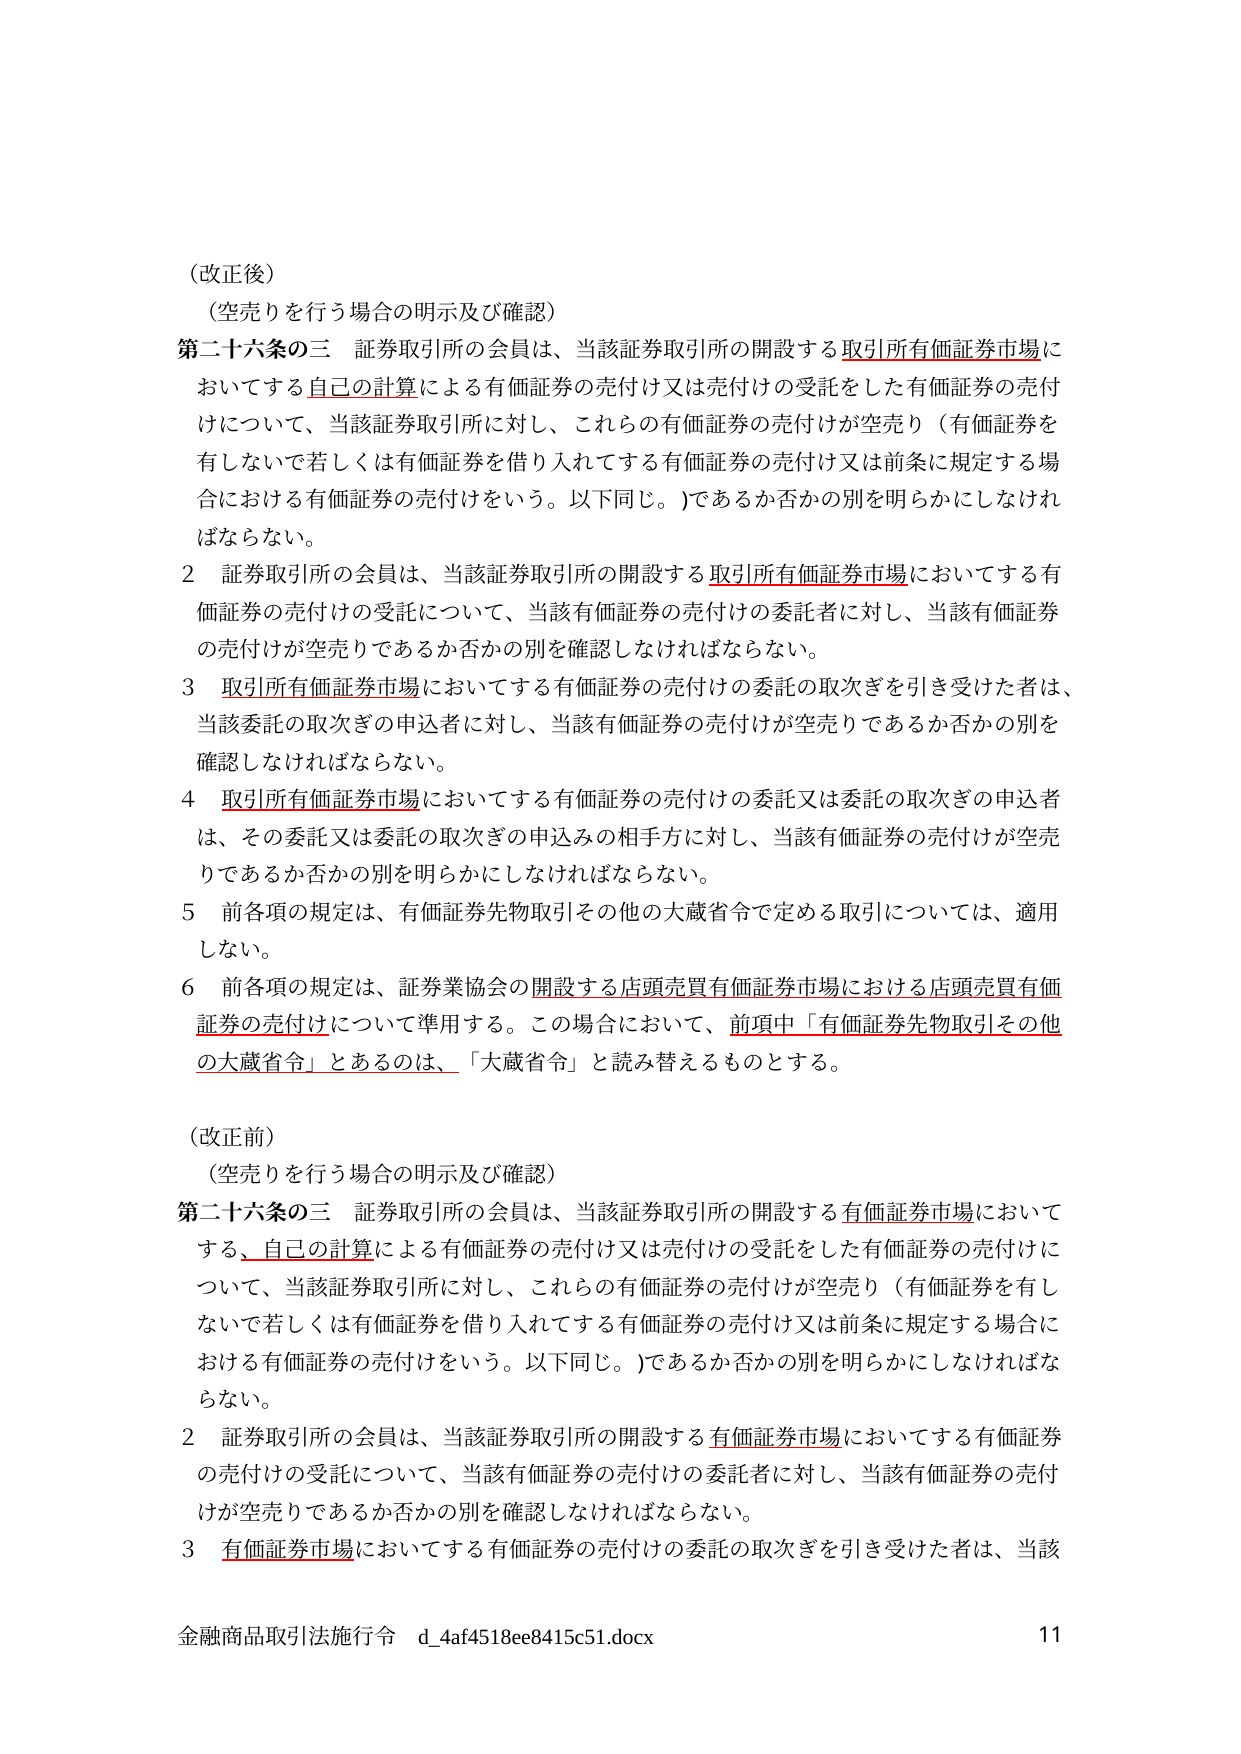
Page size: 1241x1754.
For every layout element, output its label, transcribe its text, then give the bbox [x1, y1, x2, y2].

text ６ 前各項の規定は、証券業協会の開設する店頭売買有価証券市場における店頭売買有価証券の売付けについて準用する。この場合において、前項中「有価証券先物取引その他の大蔵省令」とあるのは、「大蔵省令」と読み替えるものとする。 [177, 967, 1063, 1079]
text （空売りを行う場合の明示及び確認） [196, 292, 1063, 329]
text ２ 証券取引所の会員は、当該証券取引所の開設する取引所有価証券市場においてする有価証券の売付けの受託について、当該有価証券の売付けの委託者に対し、当該有価証券の売付けが空売りであるか否かの別を確認しなければならない。 [177, 554, 1063, 667]
text （空売りを行う場合の明示及び確認） [196, 1154, 1063, 1192]
text ４ 取引所有価証券市場においてする有価証券の売付けの委託又は委託の取次ぎの申込者は、その委託又は委託の取次ぎの申込みの相手方に対し、当該有価証券の売付けが空売りであるか否かの別を明らかにしなければならない。 [177, 779, 1063, 892]
text 第二十六条の三 証券取引所の会員は、当該証券取引所の開設する有価証券市場においてする、自己の計算による有価証券の売付け又は売付けの受託をした有価証券の売付けについて、当該証券取引所に対し、これらの有価証券の売付けが空売り（有価証券を有しないで若しくは有価証券を借り入れてする有価証券の売付け又は前条に規定する場合における有価証券の売付けをいう。以下同じ。)であるか否かの別を明らかにしなければならない。 [177, 1192, 1063, 1417]
text （改正前） [177, 1117, 1063, 1154]
text ５ 前各項の規定は、有価証券先物取引その他の大蔵省令で定める取引については、適用しない。 [177, 892, 1063, 967]
text 第二十六条の三 証券取引所の会員は、当該証券取引所の開設する取引所有価証券市場においてする自己の計算による有価証券の売付け又は売付けの受託をした有価証券の売付けについて、当該証券取引所に対し、これらの有価証券の売付けが空売り（有価証券を有しないで若しくは有価証券を借り入れてする有価証券の売付け又は前条に規定する場合における有価証券の売付けをいう。以下同じ。)であるか否かの別を明らかにしなければならない。 [177, 329, 1063, 554]
text ２ 証券取引所の会員は、当該証券取引所の開設する有価証券市場においてする有価証券の売付けの受託について、当該有価証券の売付けの委託者に対し、当該有価証券の売付けが空売りであるか否かの別を確認しなければならない。 [177, 1417, 1063, 1529]
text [177, 1529, 1063, 1567]
text ３ 取引所有価証券市場においてする有価証券の売付けの委託の取次ぎを引き受けた者は、当該委託の取次ぎの申込者に対し、当該有価証券の売付けが空売りであるか否かの別を確認しなければならない。 [177, 667, 1063, 779]
text （改正後） [177, 254, 1063, 292]
